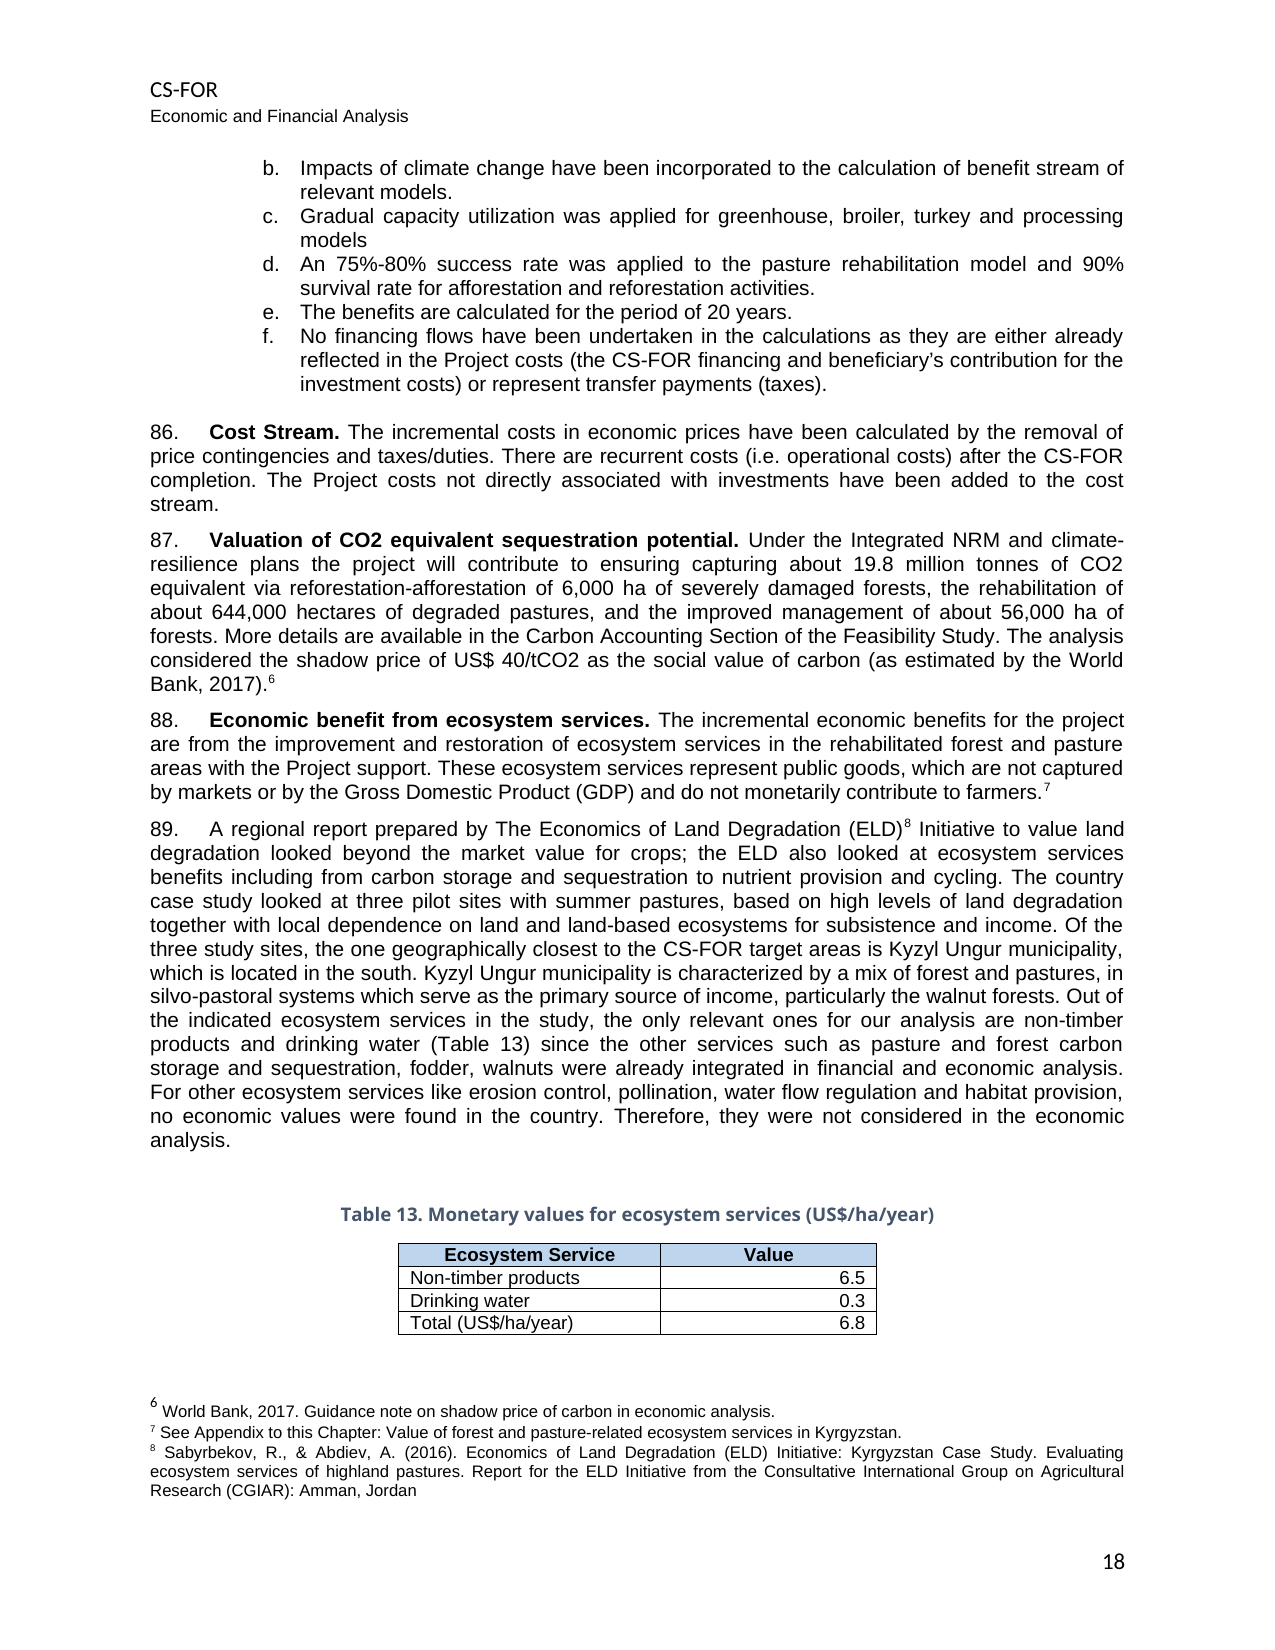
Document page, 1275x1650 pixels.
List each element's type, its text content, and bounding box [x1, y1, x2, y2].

list Cost Stream. The incremental costs in economic prices have been calculated by the removal of price contingencies and taxes/duties. There are recurrent costs (i.e. operational costs) after the CS-FOR completion. The Project costs not directly associated with investments have been added to the cost stream. [150, 420, 1125, 516]
list Valuation of CO2 equivalent sequestration potential. Under the Integrated NRM and climate-resilience plans the project will contribute to ensuring capturing about 19.8 million tonnes of CO2 equivalent via reforestation-afforestation of 6,000 ha of severely damaged forests, the rehabilitation of about 644,000 hectares of degraded pastures, and the improved management of about 56,000 ha of forests. More details are available in the Carbon Accounting Section of the Feasibility Study. The analysis considered the shadow price of US$ 40/tCO2 as the social value of carbon (as estimated by the World Bank, 2017). [150, 528, 1125, 696]
list No financing flows have been undertaken in the calculations as they are either already reflected in the Project costs (the CS-FOR financing and beneficiary’s contribution for the investment costs) or represent transfer payments (taxes). [262, 324, 1125, 396]
list An 75%-80% success rate was applied to the pasture rehabilitation model and 90% survival rate for afforestation and reforestation activities. [262, 252, 1125, 300]
text Table 13. Monetary values for ecosystem services (US$/ha/year) [150, 1201, 1125, 1226]
table_cell 6.8 [661, 1312, 876, 1333]
table_cell Drinking water [399, 1289, 660, 1311]
list Impacts of climate change have been incorporated to the calculation of benefit stream of relevant models. [262, 156, 1125, 204]
table_header Ecosystem Service [399, 1244, 660, 1266]
table_cell 6.5 [661, 1267, 876, 1288]
table_header Value [661, 1244, 876, 1266]
list The benefits are calculated for the period of 20 years. [262, 300, 1125, 324]
list Gradual capacity utilization was applied for greenhouse, broiler, turkey and processing models [262, 204, 1125, 252]
list A regional report prepared by The Economics of Land Degradation (ELD) Initiative to value land degradation looked beyond the market value for crops; the ELD also looked at ecosystem services benefits including from carbon storage and sequestration to nutrient provision and cycling. The country case study looked at three pilot sites with summer pastures, based on high levels of land degradation together with local dependence on land and land-based ecosystems for subsistence and income. Of the three study sites, the one geographically closest to the CS-FOR target areas is Kyzyl Ungur municipality, which is located in the south. Kyzyl Ungur municipality is characterized by a mix of forest and pastures, in silvo-pastoral systems which serve as the primary source of income, particularly the walnut forests. Out of the indicated ecosystem services in the study, the only relevant ones for our analysis are non-timber products and drinking water (Table 13) since the other services such as pasture and forest carbon storage and sequestration, fodder, walnuts were already integrated in financial and economic analysis. For other ecosystem services like erosion control, pollination, water flow regulation and habitat provision, no economic values were found in the country. Therefore, they were not considered in the economic analysis. [150, 817, 1125, 1152]
table_cell Total (US$/ha/year) [399, 1312, 660, 1333]
table_cell 0.3 [661, 1289, 876, 1311]
table_cell Non-timber products [399, 1267, 660, 1288]
list Economic benefit from ecosystem services. The incremental economic benefits for the project are from the improvement and restoration of ecosystem services in the rehabilitated forest and pasture areas with the Project support. These ecosystem services represent public goods, which are not captured by markets or by the Gross Domestic Product (GDP) and do not monetarily contribute to farmers. [150, 708, 1125, 804]
